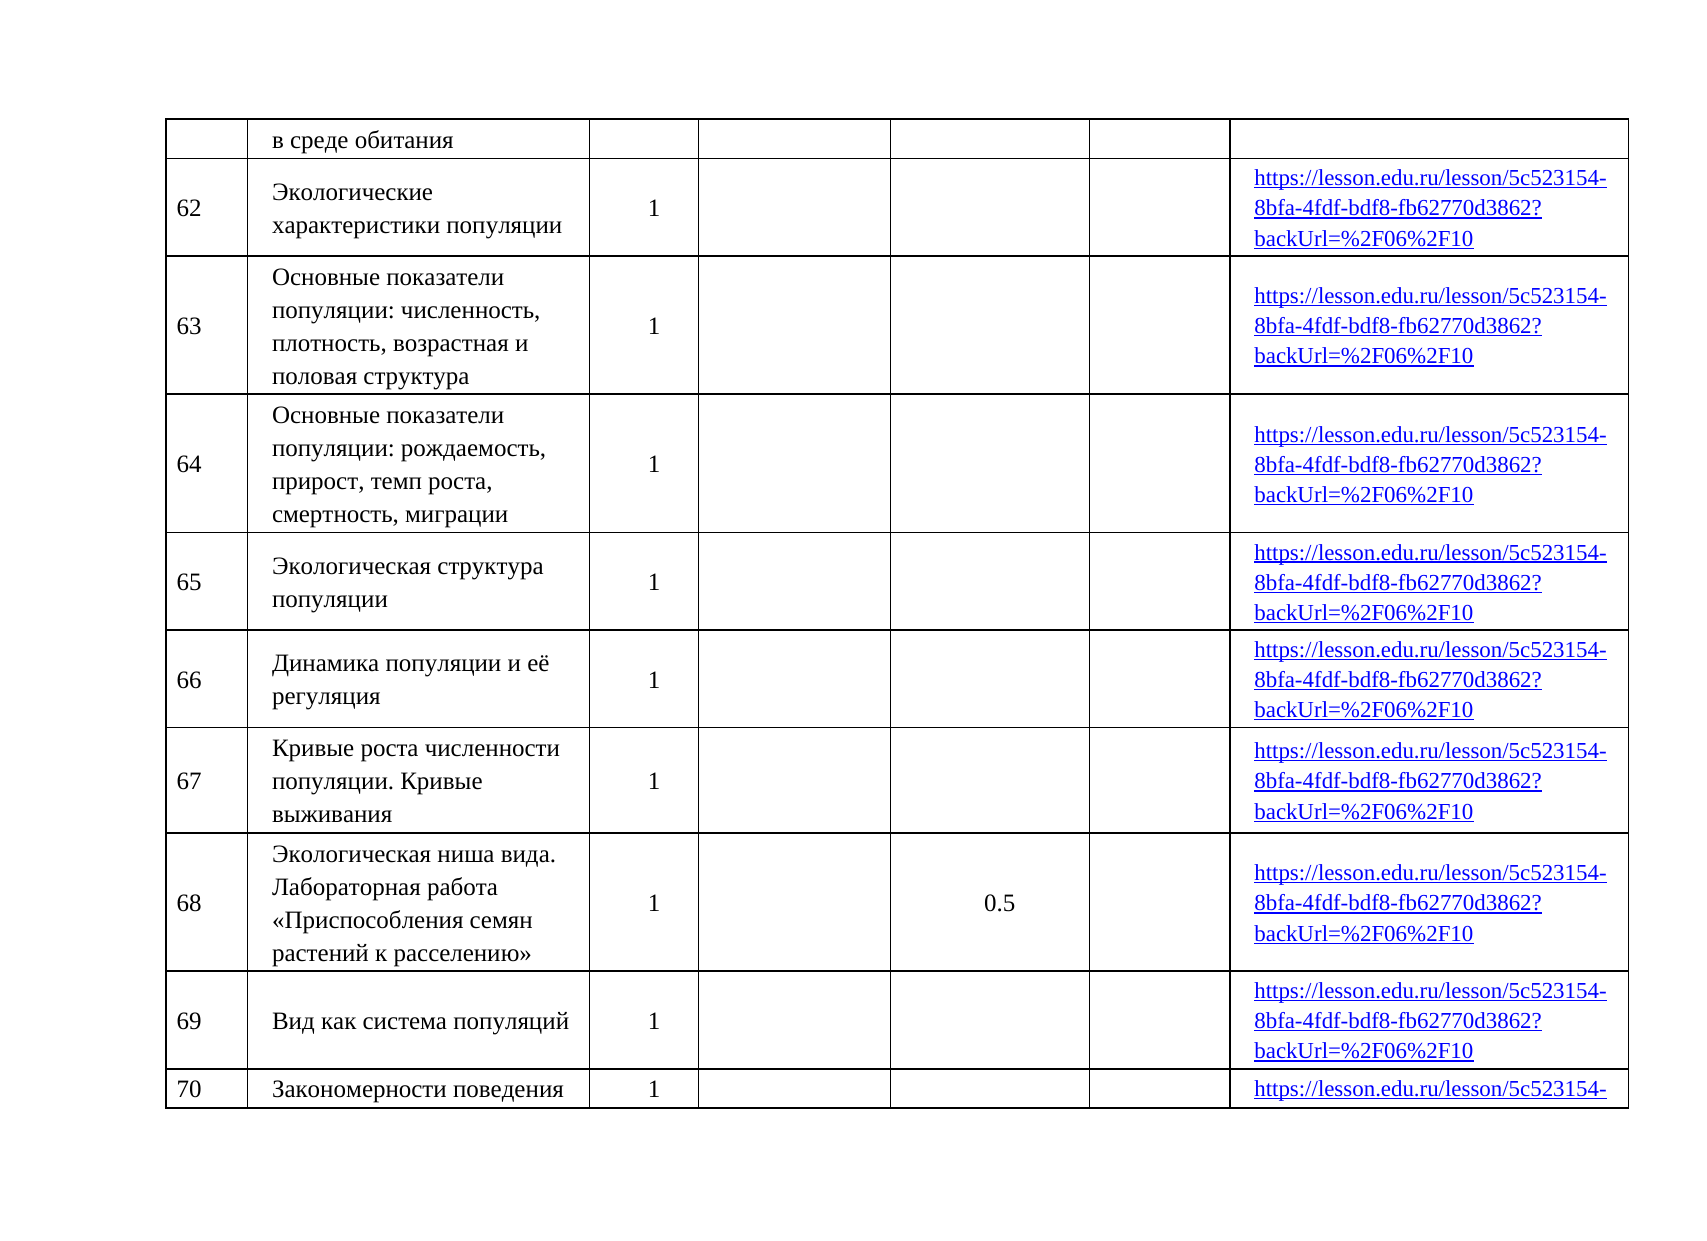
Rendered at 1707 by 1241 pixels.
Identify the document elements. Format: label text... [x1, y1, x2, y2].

table_cell 0.5 [891, 834, 1089, 970]
table_cell [1090, 834, 1229, 970]
table_cell [699, 728, 890, 832]
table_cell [1231, 1070, 1628, 1107]
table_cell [248, 120, 589, 157]
table_cell https://lesson.edu.ru/lesson/5c523154-8bfa-4fdf-bdf8-fb62770d3862?backUrl=%2F06%2F10 [1231, 533, 1628, 629]
table_cell 1 [590, 257, 698, 393]
table_cell 1 [590, 728, 698, 832]
table_cell 1 [590, 1070, 698, 1107]
table_cell [1090, 257, 1229, 393]
table_cell Динамика популяции и её регуляция [248, 631, 589, 727]
table_cell 67 [167, 728, 247, 832]
table_cell [891, 631, 1089, 727]
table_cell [1231, 120, 1628, 157]
table_cell 63 [167, 257, 247, 393]
table_cell https://lesson.edu.ru/lesson/5c523154-8bfa-4fdf-bdf8-fb62770d3862?backUrl=%2F06%2F10 [1231, 631, 1628, 727]
table_cell https://lesson.edu.ru/lesson/5c523154-8bfa-4fdf-bdf8-fb62770d3862?backUrl=%2F06%2F10 [1231, 257, 1628, 393]
table_cell 1 [590, 533, 698, 629]
table_cell 1 [590, 159, 698, 255]
table_cell [891, 257, 1089, 393]
table_cell [1090, 533, 1229, 629]
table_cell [1231, 972, 1628, 1068]
table_cell [699, 533, 890, 629]
table_cell 65 [167, 533, 247, 629]
table_cell [699, 120, 890, 157]
table_cell 61 [167, 120, 247, 157]
table_cell [891, 728, 1089, 832]
table_cell Основные показатели популяции: рождаемость, прирост, темп роста, смертность, миграции [248, 395, 589, 532]
table_cell 64 [167, 395, 247, 532]
table_cell [891, 972, 1089, 1068]
table_cell [1090, 728, 1229, 832]
table_cell [699, 1070, 890, 1107]
table_cell https://lesson.edu.ru/lesson/5c523154-8bfa-4fdf-bdf8-fb62770d3862?backUrl=%2F06%2F10 [1231, 834, 1628, 970]
table_cell https://lesson.edu.ru/lesson/5c523154-8bfa-4fdf-bdf8-fb62770d3862?backUrl=%2F06%2F10 [1231, 395, 1628, 532]
table_cell Кривые роста численности популяции. Кривые выживания [248, 728, 589, 832]
table_cell 68 [167, 834, 247, 970]
table_cell [699, 972, 890, 1068]
table_cell [1090, 631, 1229, 727]
table_cell [699, 631, 890, 727]
table_cell [891, 395, 1089, 532]
table_cell 66 [167, 631, 247, 727]
table_cell https://lesson.edu.ru/lesson/5c523154-8bfa-4fdf-bdf8-fb62770d3862?backUrl=%2F06%2F10 [1231, 728, 1628, 832]
table_cell Экологические характеристики популяции [248, 159, 589, 255]
table_cell [699, 257, 890, 393]
table_cell [891, 120, 1089, 157]
table_cell [699, 159, 890, 255]
table_cell [699, 395, 890, 532]
table_cell [1090, 120, 1229, 157]
table_cell Основные показатели популяции: численность, плотность, возрастная и половая структура [248, 257, 589, 393]
table_cell 1 [590, 120, 698, 157]
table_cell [248, 1070, 589, 1107]
table_cell 1 [590, 972, 698, 1068]
table_cell [891, 159, 1089, 255]
table_cell [1090, 395, 1229, 532]
table_cell [1090, 1070, 1229, 1107]
table_cell 62 [167, 159, 247, 255]
table_cell Экологическая структура популяции [248, 533, 589, 629]
table_cell 1 [590, 834, 698, 970]
table_cell Экологическая ниша вида. Лабораторная работа «Приспособления семян растений к расселению» [248, 834, 589, 970]
table_cell [891, 1070, 1089, 1107]
table_cell [891, 533, 1089, 629]
table_cell [1090, 159, 1229, 255]
table_cell https://lesson.edu.ru/lesson/5c523154-8bfa-4fdf-bdf8-fb62770d3862?backUrl=%2F06%2F10 [1231, 159, 1628, 255]
table_cell Вид как система популяций [248, 972, 589, 1068]
table_cell [1090, 972, 1229, 1068]
table_cell 1 [590, 631, 698, 727]
table_cell 1 [590, 395, 698, 532]
table_cell 70 [167, 1070, 247, 1107]
table_cell 69 [167, 972, 247, 1068]
table_cell [699, 834, 890, 970]
